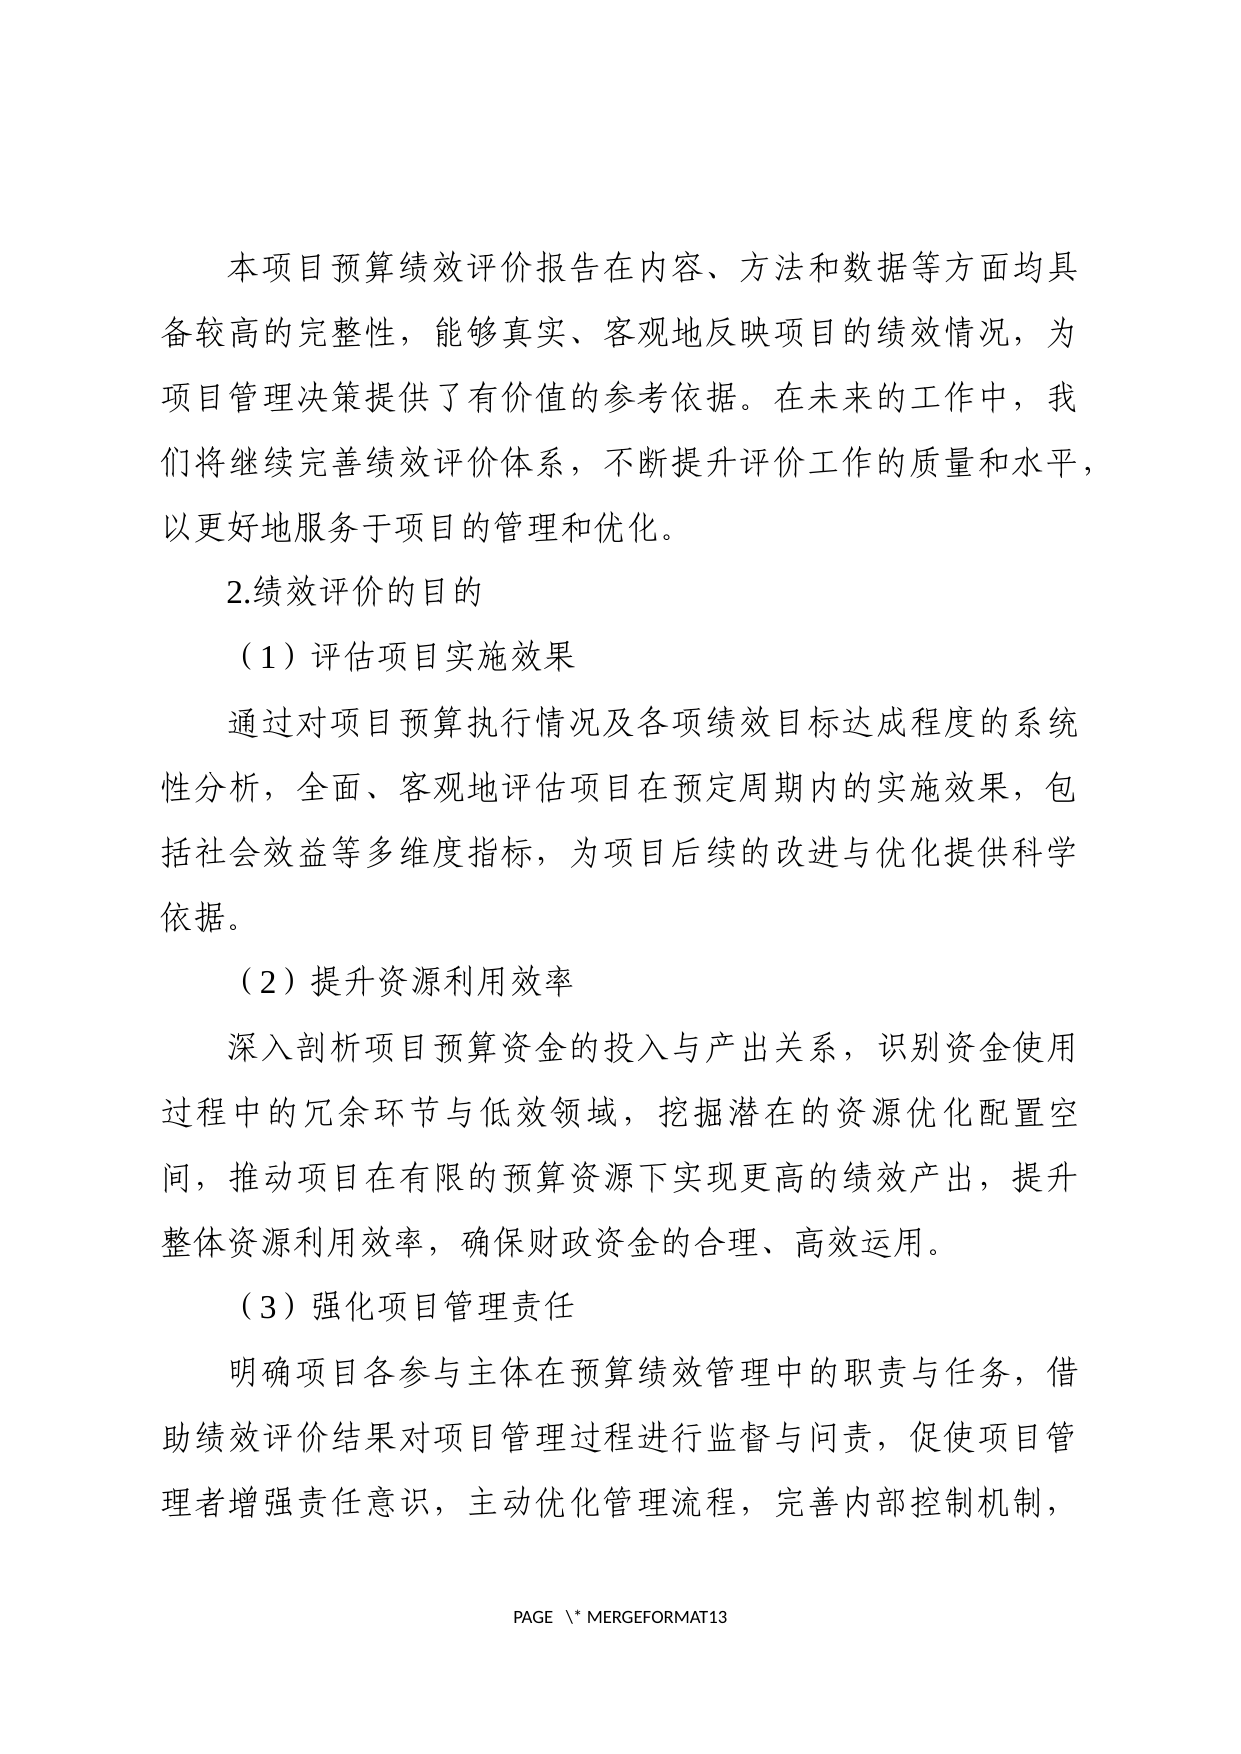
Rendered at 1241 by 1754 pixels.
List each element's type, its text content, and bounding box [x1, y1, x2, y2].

text （3）强化项目管理责任 [159, 1273, 1081, 1338]
text 本项目预算绩效评价报告在内容、方法和数据等方面均具备较高的完整性，能够真实、客观地反映项目的绩效情况，为项目管理决策提供了有价值的参考依据。在未来的工作中，我们将继续完善绩效评价体系，不断提升评价工作的质量和水平，以更好地服务于项目的管理和优化。 [159, 233, 1081, 558]
text （1）评估项目实施效果 [159, 623, 1081, 688]
text （2）提升资源利用效率 [159, 948, 1081, 1013]
text 2.绩效评价的目的 [159, 558, 1081, 623]
text 通过对项目预算执行情况及各项绩效目标达成程度的系统性分析，全面、客观地评估项目在预定周期内的实施效果，包括社会效益等多维度指标，为项目后续的改进与优化提供科学依据。 [159, 688, 1081, 948]
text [159, 1338, 1081, 1533]
text 深入剖析项目预算资金的投入与产出关系，识别资金使用过程中的冗余环节与低效领域，挖掘潜在的资源优化配置空间，推动项目在有限的预算资源下实现更高的绩效产出，提升整体资源利用效率，确保财政资金的合理、高效运用。 [159, 1013, 1081, 1273]
